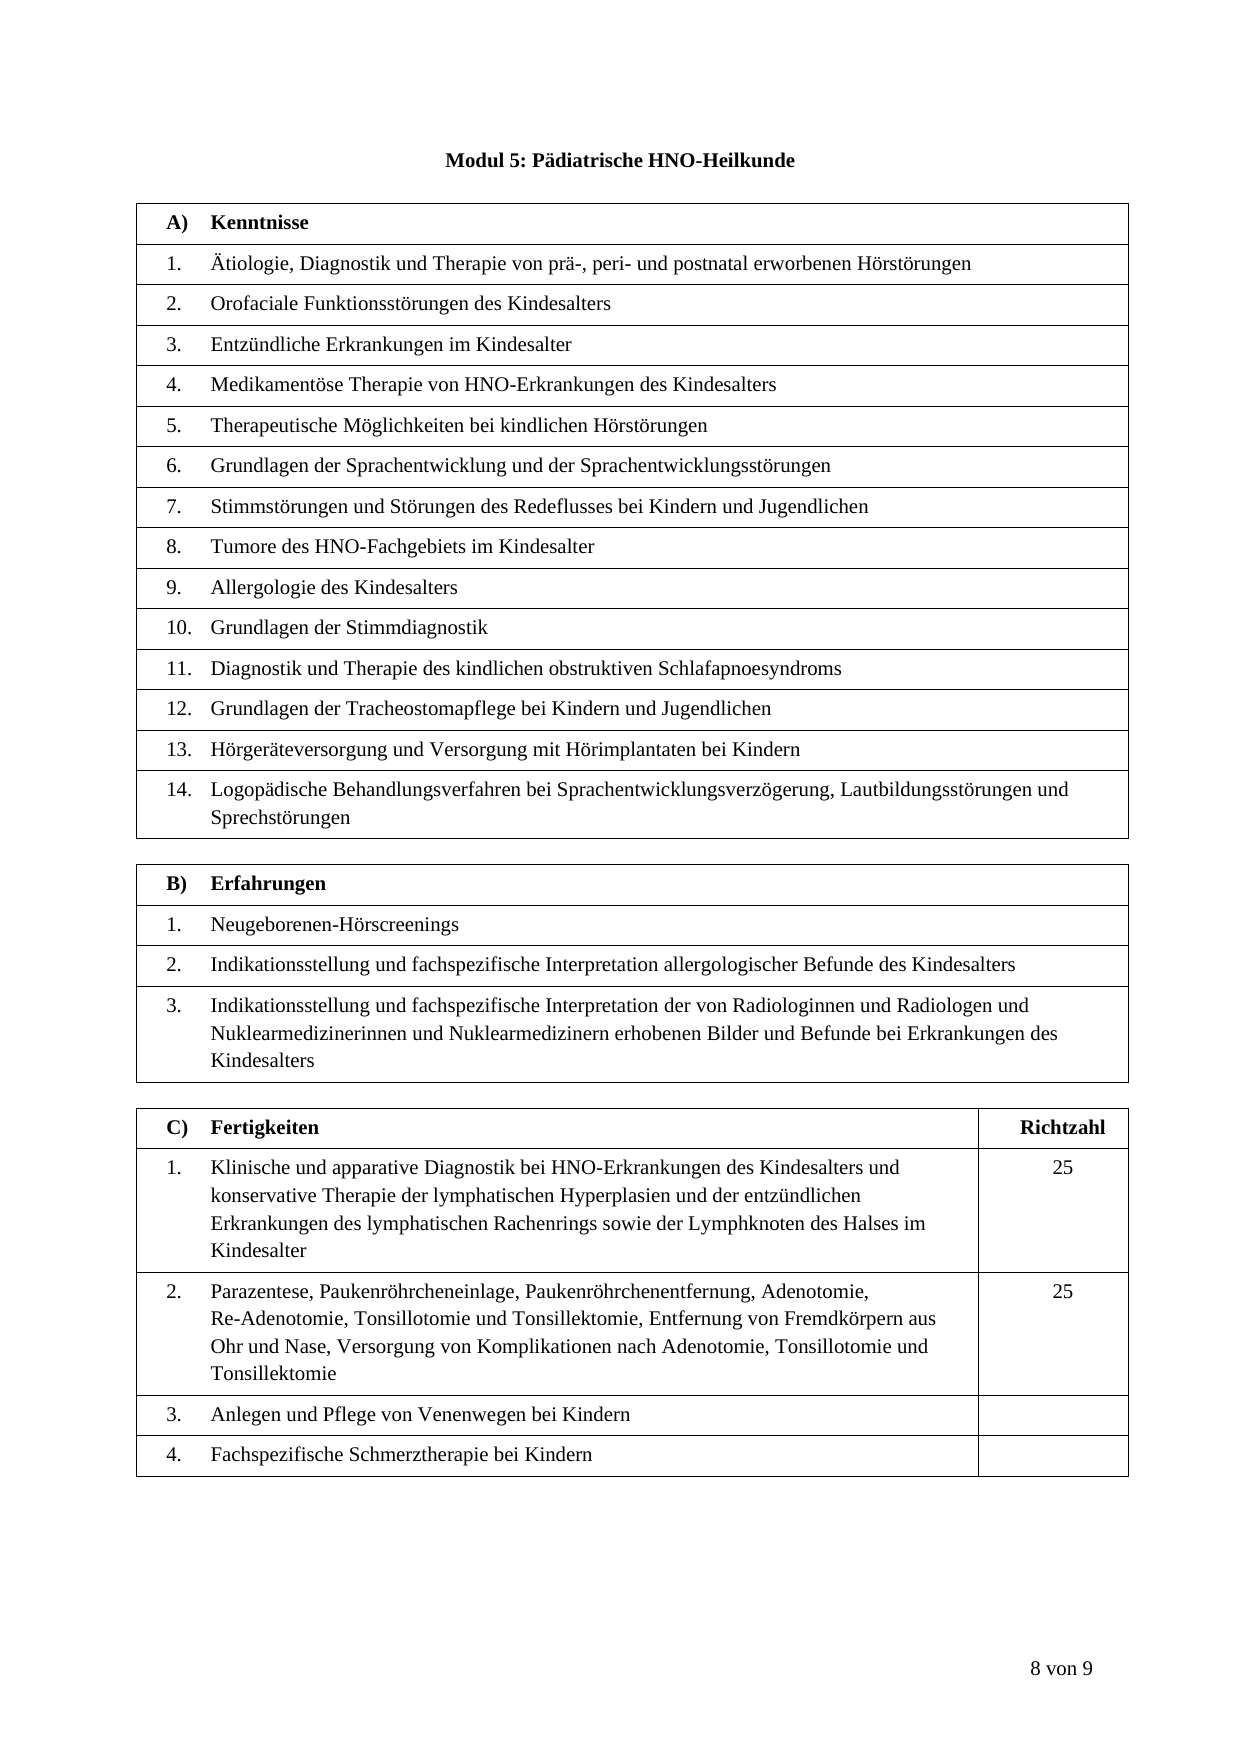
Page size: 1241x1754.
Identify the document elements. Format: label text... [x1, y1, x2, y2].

table_cell Therapeutische Möglichkeiten bei kindlichen Hörstörungen [137, 407, 1128, 446]
table_cell Orofaciale Funktionsstörungen des Kindesalters [137, 285, 1128, 324]
table_cell Medikamentöse Therapie von HNO-Erkrankungen des Kindesalters [137, 366, 1128, 406]
table_header Richtzahl [979, 1109, 1128, 1148]
table_cell Stimmstörungen und Störungen des Redeflusses bei Kindern und Jugendlichen [137, 488, 1128, 527]
table_cell Parazentese, Paukenröhrcheneinlage, Paukenröhrchenentfernung, Adenotomie, Re-Adenotomie, Tonsillotomie und Tonsillektomie, Entfernung von Fremdkörpern aus Ohr und Nase, Versorgung von Komplikationen nach Adenotomie, Tonsillotomie und Tonsillektomie [137, 1273, 978, 1395]
table_header B) Erfahrungen [137, 865, 1128, 905]
table_cell Klinische und apparative Diagnostik bei HNO-Erkrankungen des Kindesalters und konservative Therapie der lymphatischen Hyperplasien und der entzündlichen Erkrankungen des lymphatischen Rachenrings sowie der Lymphknoten des Halses im Kindesalter [137, 1149, 978, 1272]
table_cell Anlegen und Pflege von Venenwegen bei Kindern [137, 1396, 978, 1435]
text Modul 5: Pädiatrische HNO-Heilkunde [148, 148, 1092, 172]
table_cell Ätiologie, Diagnostik und Therapie von prä-, peri- und postnatal erworbenen Hörstörungen [137, 245, 1128, 284]
table_cell Allergologie des Kindesalters [137, 569, 1128, 608]
table_header A) Kenntnisse [137, 204, 1128, 243]
table_cell Diagnostik und Therapie des kindlichen obstruktiven Schlafapnoesyndroms [137, 650, 1128, 689]
table_cell 25 [979, 1273, 1128, 1395]
table_cell Neugeborenen-Hörscreenings [137, 906, 1128, 945]
table_cell Grundlagen der Tracheostomapflege bei Kindern und Jugendlichen [137, 690, 1128, 730]
table_cell Entzündliche Erkrankungen im Kindesalter [137, 326, 1128, 365]
table_cell Grundlagen der Sprachentwicklung und der Sprachentwicklungsstörungen [137, 447, 1128, 487]
table_cell [979, 1436, 1128, 1476]
table_cell Logopädische Behandlungsverfahren bei Sprachentwicklungsverzögerung, Lautbildungsstörungen und Sprechstörungen [137, 771, 1128, 838]
table_cell Fachspezifische Schmerztherapie bei Kindern [137, 1436, 978, 1476]
table_cell 25 [979, 1149, 1128, 1272]
table_cell Hörgeräteversorgung und Versorgung mit Hörimplantaten bei Kindern [137, 731, 1128, 770]
table_cell Indikationsstellung und fachspezifische Interpretation allergologischer Befunde des Kindesalters [137, 946, 1128, 986]
table_header C) Fertigkeiten [137, 1109, 978, 1148]
table_cell Tumore des HNO-Fachgebiets im Kindesalter [137, 528, 1128, 568]
table_cell Indikationsstellung und fachspezifische Interpretation der von Radiologinnen und Radiologen und Nuklearmedizinerinnen und Nuklearmedizinern erhobenen Bilder und Befunde bei Erkrankungen des Kindesalters [137, 987, 1128, 1082]
table_cell Grundlagen der Stimmdiagnostik [137, 609, 1128, 649]
table_cell [979, 1396, 1128, 1435]
